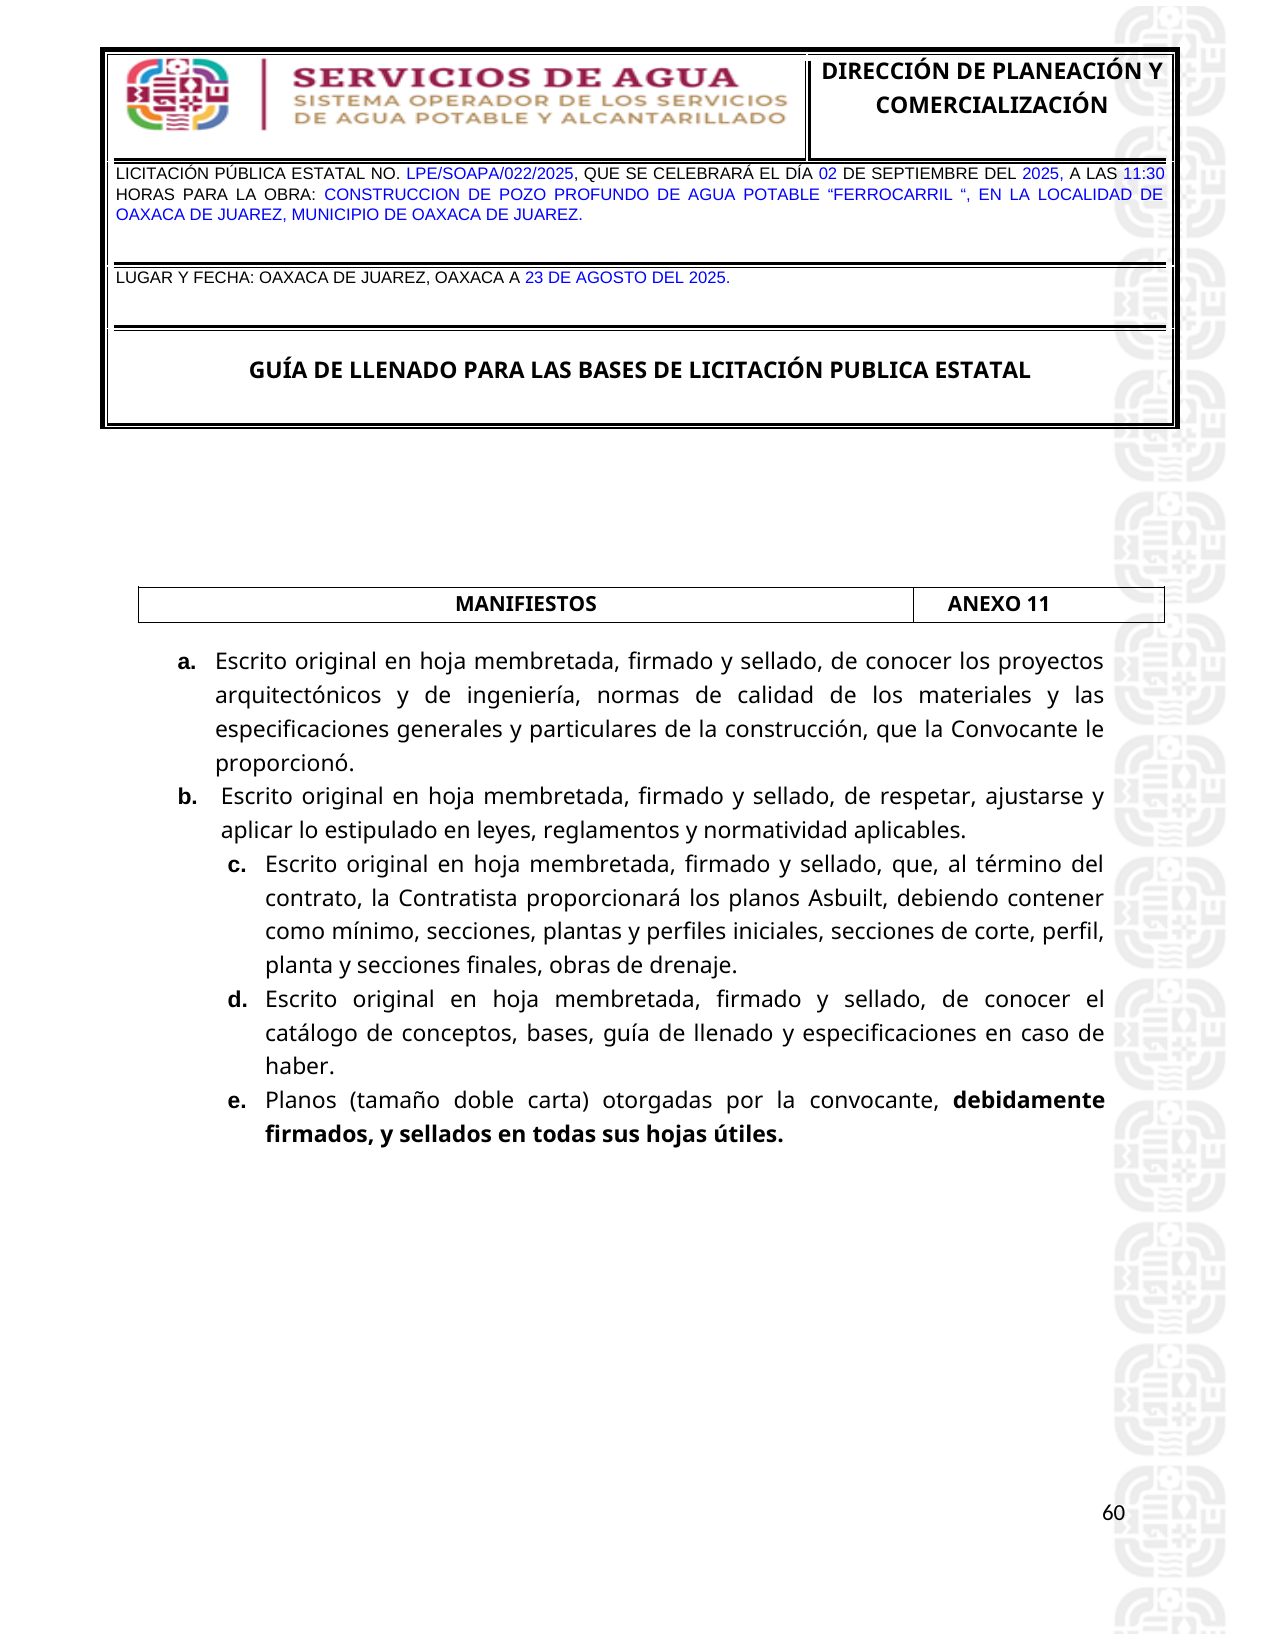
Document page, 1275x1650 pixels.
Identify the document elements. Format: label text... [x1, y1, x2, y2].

list Escrito original en hoja membretada, firmado y sellado, de conocer los proyectos arquitectónicos y de ingeniería, normas de calidad de los materiales y las especificaciones generales y particulares de la construcción, que la Convocante le proporcionó. [177, 623, 1105, 778]
table_header ANEXO 11 [914, 588, 1164, 622]
picture [1099, 6, 1229, 1634]
list Escrito original en hoja membretada, firmado y sellado, de conocer el catálogo de conceptos, bases, guía de llenado y especificaciones en caso de haber. [227, 983, 1105, 1082]
list Escrito original en hoja membretada, firmado y sellado, de respetar, ajustarse y aplicar lo estipulado en leyes, reglamentos y normatividad aplicables. [177, 780, 1105, 845]
picture [122, 55, 796, 143]
table_header MANIFIESTOS [139, 588, 913, 622]
picture [1100, 190, 1107, 199]
list Planos (tamaño doble carta) otorgadas por la convocante, debidamente firmados, y sellados en todas sus hojas útiles. [227, 1084, 1105, 1149]
list Escrito original en hoja membretada, firmado y sellado, que, al término del contrato, la Contratista proporcionará los planos Asbuilt, debiendo contener como mínimo, secciones, plantas y perfiles iniciales, secciones de corte, perfil, planta y secciones finales, obras de drenaje. [227, 848, 1105, 980]
picture [1099, 52, 1175, 427]
